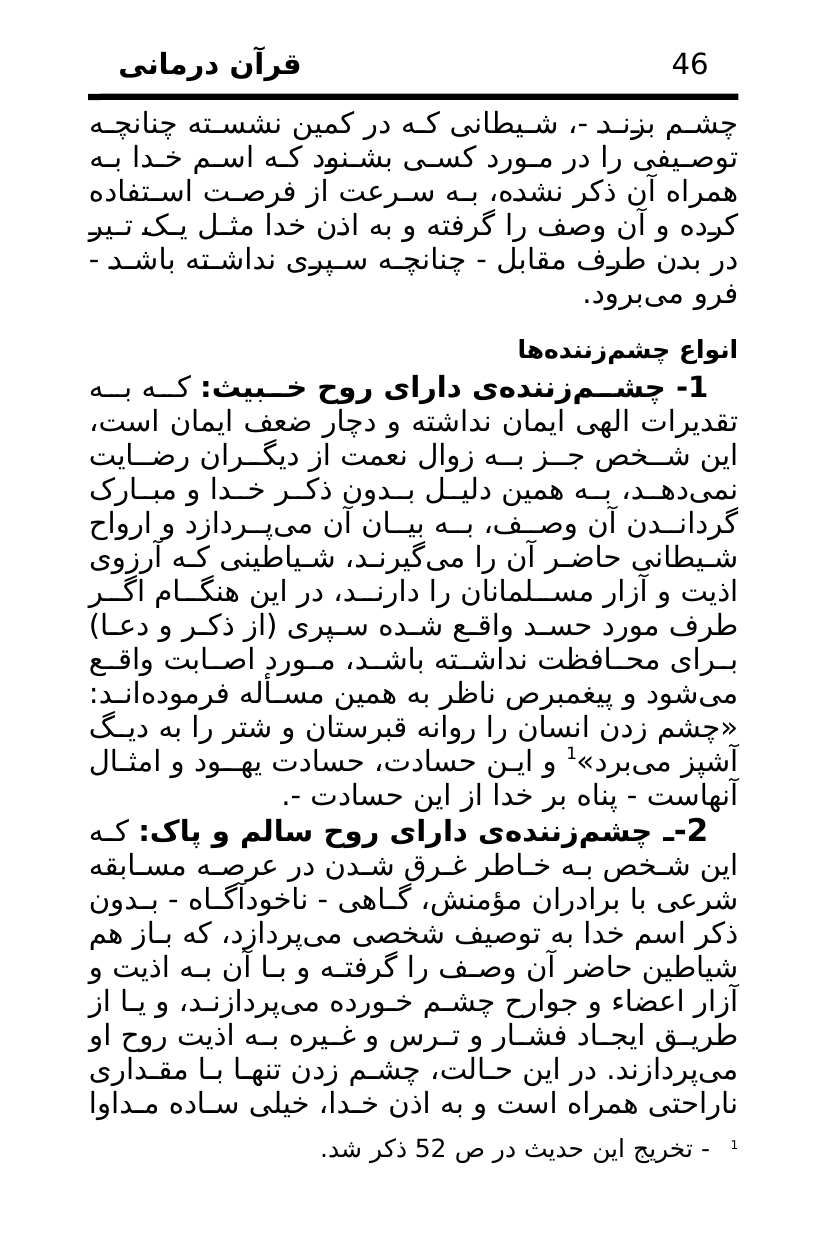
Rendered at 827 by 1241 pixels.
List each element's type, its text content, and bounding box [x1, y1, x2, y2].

text 1- چشم‌زننده‌ی دارای روح خبیث: که به تقدیرات الهی ایمان نداشته و دچار ضعف ایمان است، این شخص جز به زوال نعمت از دیگران رضایت نمی‌دهد، به همین دلیل بدون ذکر خدا و مبارک گرداندن آن وصف، به بیان آن می‌پردازد و ارواح شیطانی حاضر آن را می‌گیرند، شیاطینی که آرزوی اذیت و آزار مسلمانان را دارند، در این هنگام اگر طرف مورد حسد واقع شده سپری (از ذکر و دعا) برای محافظت نداشته باشد، مورد اصابت واقع می‌شود و پیغمبرص ناظر به همین مسأله فرموده‌اند: «چشم زدن انسان را روانه قبرستان و شتر را به دیگ آشپز می‌برد» و ایـن حسادت، حسادت یهـود و امثال آنهاست - پناه بر خدا از این حسادت -. [89, 371, 738, 812]
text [89, 812, 738, 1120]
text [89, 106, 738, 310]
text انواع چشم‌زننده‌ها [89, 335, 738, 364]
